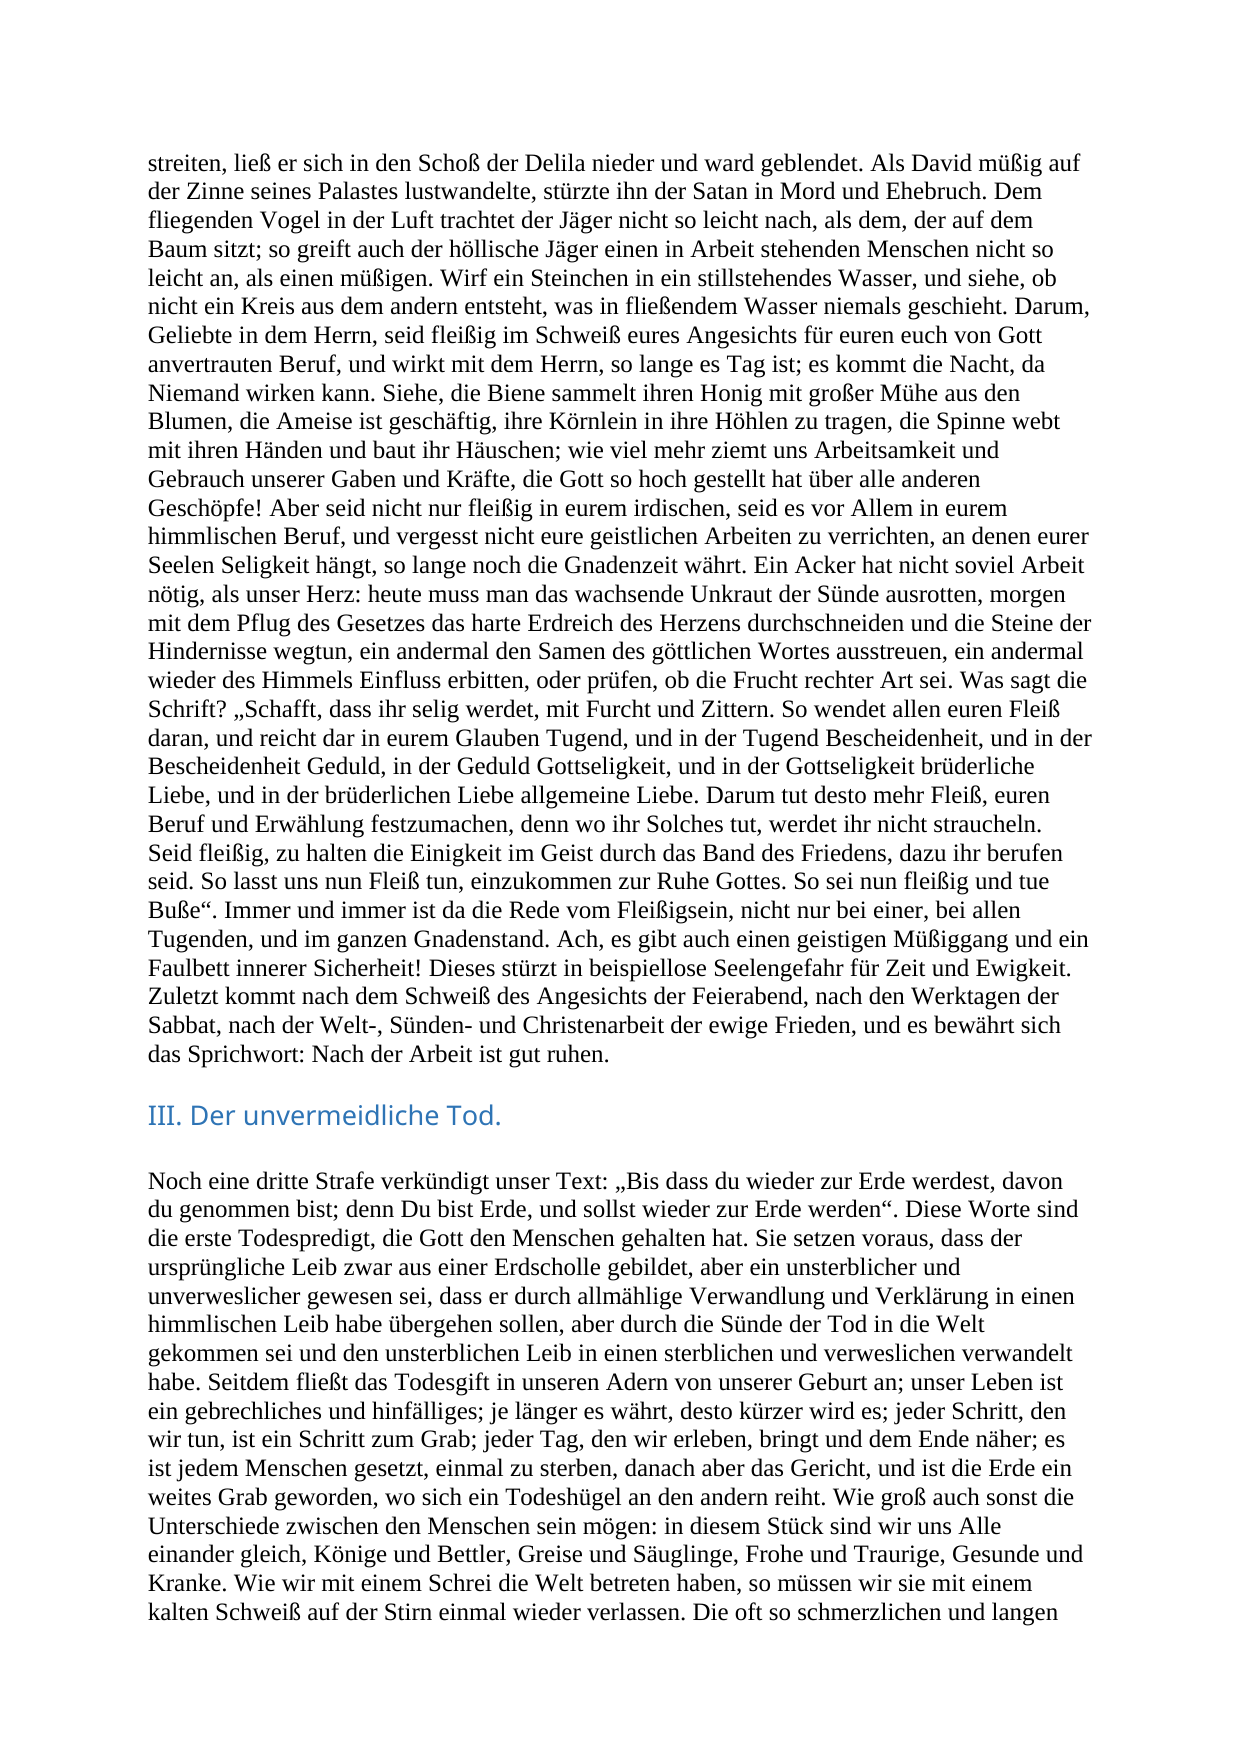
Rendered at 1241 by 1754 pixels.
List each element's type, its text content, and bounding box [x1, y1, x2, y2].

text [148, 1166, 1093, 1626]
subtitle III. Der unvermeidliche Tod. [148, 1097, 1093, 1134]
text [148, 148, 1093, 1068]
